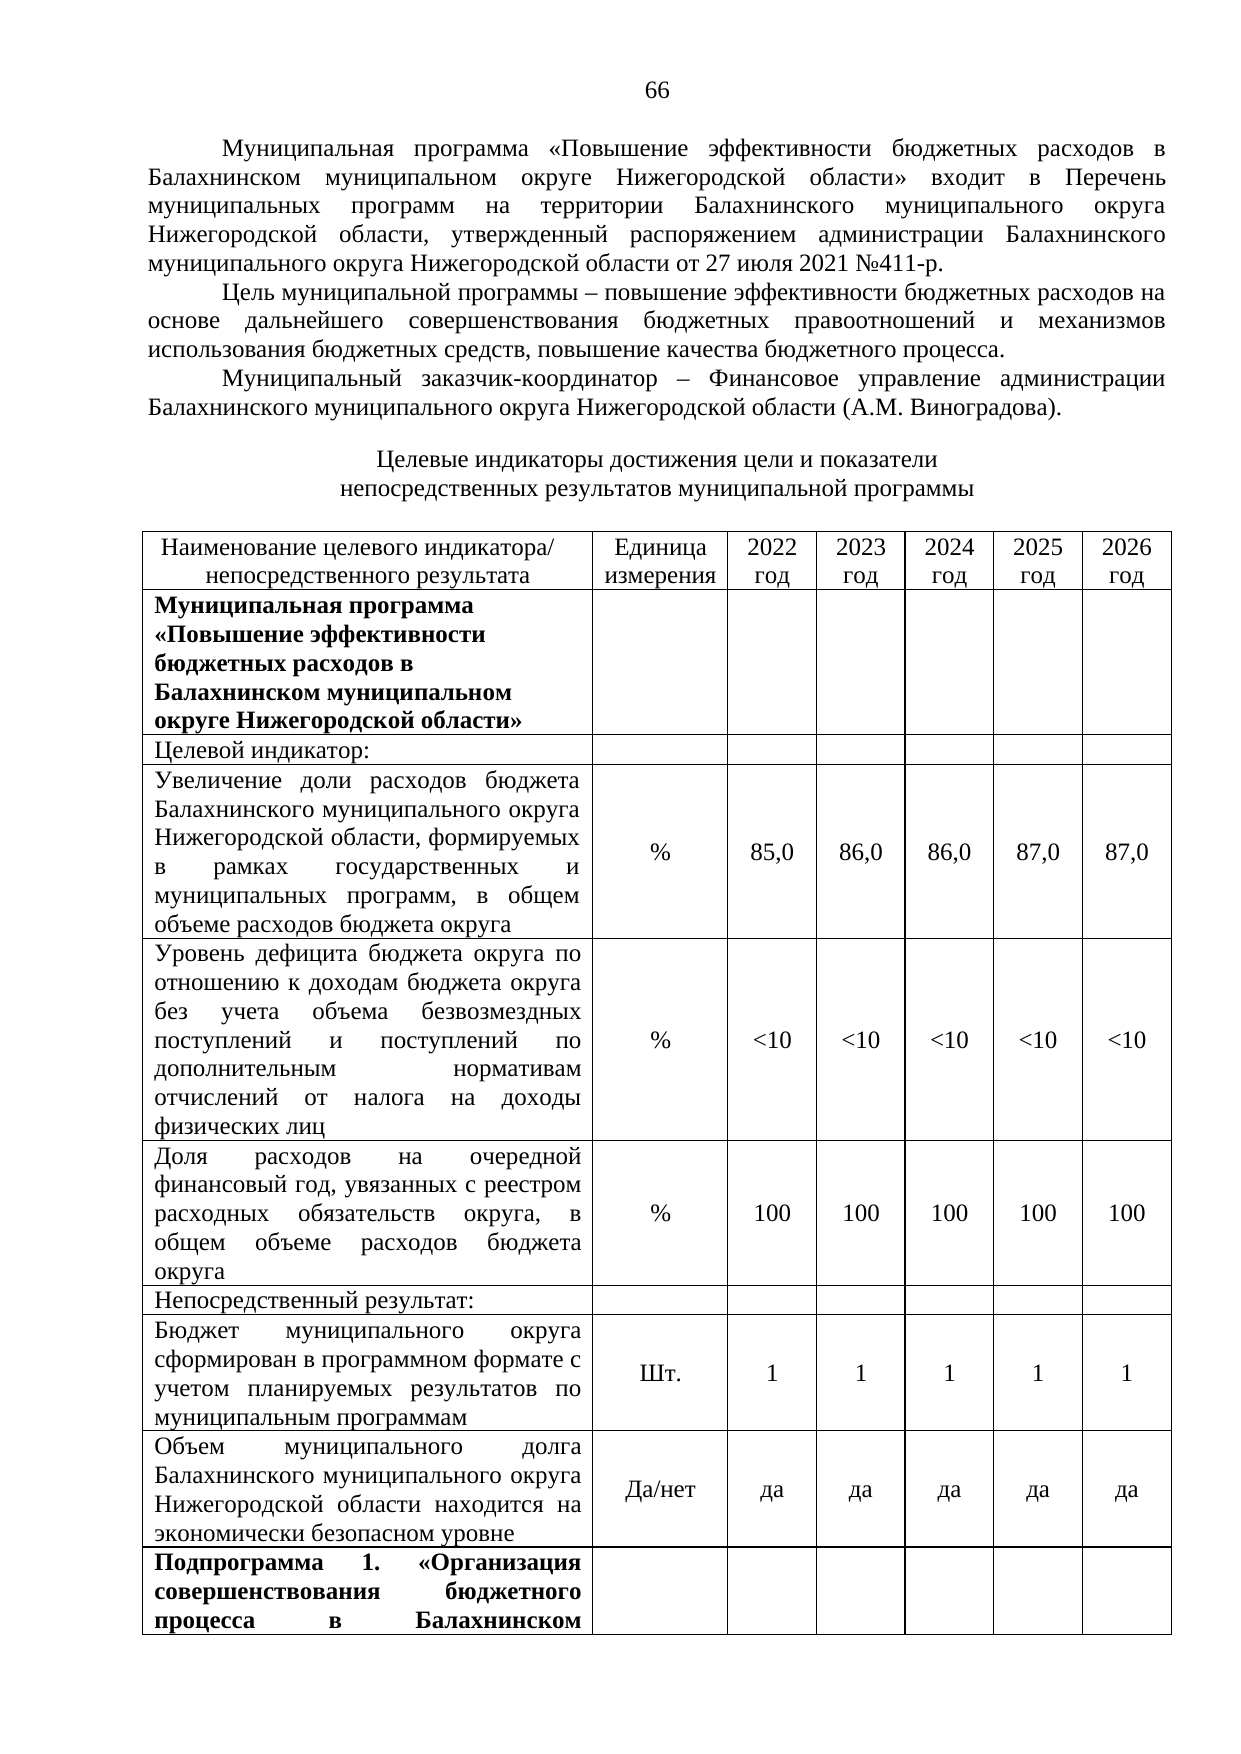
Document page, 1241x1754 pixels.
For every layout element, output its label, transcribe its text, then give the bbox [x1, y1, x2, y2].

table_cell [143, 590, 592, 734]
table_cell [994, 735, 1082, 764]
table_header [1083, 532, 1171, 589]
text Муниципальная программа «Повышение эффективности бюджетных расходов в Балахнинском муниципальном округе Нижегородской области» входит в Перечень муниципальных программ на территории Балахнинского муниципального округа Нижегородской области, утвержденный распоряжением администрации Балахнинского муниципального округа Нижегородской области от 27 июля 2021 №411-р. [148, 133, 1166, 277]
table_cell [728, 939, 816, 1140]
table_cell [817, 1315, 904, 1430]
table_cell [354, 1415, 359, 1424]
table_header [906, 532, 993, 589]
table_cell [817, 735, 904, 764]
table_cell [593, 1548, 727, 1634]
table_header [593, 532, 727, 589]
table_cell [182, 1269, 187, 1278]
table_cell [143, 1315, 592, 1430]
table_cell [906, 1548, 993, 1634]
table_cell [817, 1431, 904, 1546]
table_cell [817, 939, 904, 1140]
text непосредственных результатов муниципальной программы [148, 473, 1166, 502]
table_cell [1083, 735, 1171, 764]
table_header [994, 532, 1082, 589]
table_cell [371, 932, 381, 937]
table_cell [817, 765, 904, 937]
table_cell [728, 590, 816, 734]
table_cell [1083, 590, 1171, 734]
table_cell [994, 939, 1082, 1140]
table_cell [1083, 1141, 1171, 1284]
text Целевые индикаторы достижения цели и показатели [148, 444, 1166, 473]
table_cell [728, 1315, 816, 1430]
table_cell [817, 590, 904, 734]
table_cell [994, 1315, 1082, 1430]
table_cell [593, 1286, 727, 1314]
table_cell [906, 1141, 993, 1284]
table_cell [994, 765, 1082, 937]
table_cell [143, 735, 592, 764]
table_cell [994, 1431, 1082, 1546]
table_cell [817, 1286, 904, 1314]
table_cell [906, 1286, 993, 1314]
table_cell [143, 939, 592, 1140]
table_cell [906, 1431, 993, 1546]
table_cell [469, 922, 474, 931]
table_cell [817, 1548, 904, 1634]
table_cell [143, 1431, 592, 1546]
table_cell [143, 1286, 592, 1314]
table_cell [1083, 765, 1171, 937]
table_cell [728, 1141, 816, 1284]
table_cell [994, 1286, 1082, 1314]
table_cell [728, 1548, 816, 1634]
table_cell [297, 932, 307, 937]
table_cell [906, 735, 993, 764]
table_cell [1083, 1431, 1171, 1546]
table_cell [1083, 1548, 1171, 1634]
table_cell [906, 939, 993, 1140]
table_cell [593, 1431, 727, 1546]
text Цель муниципальной программы – повышение эффективности бюджетных расходов на основе дальнейшего совершенствования бюджетных правоотношений и механизмов использования бюджетных средств, повышение качества бюджетного процесса. [148, 277, 1166, 363]
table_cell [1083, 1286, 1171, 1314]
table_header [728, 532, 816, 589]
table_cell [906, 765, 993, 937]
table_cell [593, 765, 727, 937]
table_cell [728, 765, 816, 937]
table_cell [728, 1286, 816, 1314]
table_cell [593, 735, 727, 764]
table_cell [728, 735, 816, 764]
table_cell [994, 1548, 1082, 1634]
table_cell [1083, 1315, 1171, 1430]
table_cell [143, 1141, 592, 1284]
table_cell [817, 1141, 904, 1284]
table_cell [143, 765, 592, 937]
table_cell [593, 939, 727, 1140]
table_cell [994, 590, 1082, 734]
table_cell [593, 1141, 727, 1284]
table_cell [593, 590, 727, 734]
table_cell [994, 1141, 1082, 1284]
text Муниципальный заказчик-координатор – Финансовое управление администрации Балахнинского муниципального округа Нижегородской области (А.М. Виноградова). [148, 363, 1166, 420]
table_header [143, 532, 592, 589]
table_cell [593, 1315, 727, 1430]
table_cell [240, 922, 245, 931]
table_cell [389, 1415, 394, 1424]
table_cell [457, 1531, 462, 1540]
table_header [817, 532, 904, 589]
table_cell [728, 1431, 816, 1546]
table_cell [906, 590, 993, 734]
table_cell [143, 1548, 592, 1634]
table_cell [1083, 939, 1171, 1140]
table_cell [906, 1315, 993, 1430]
